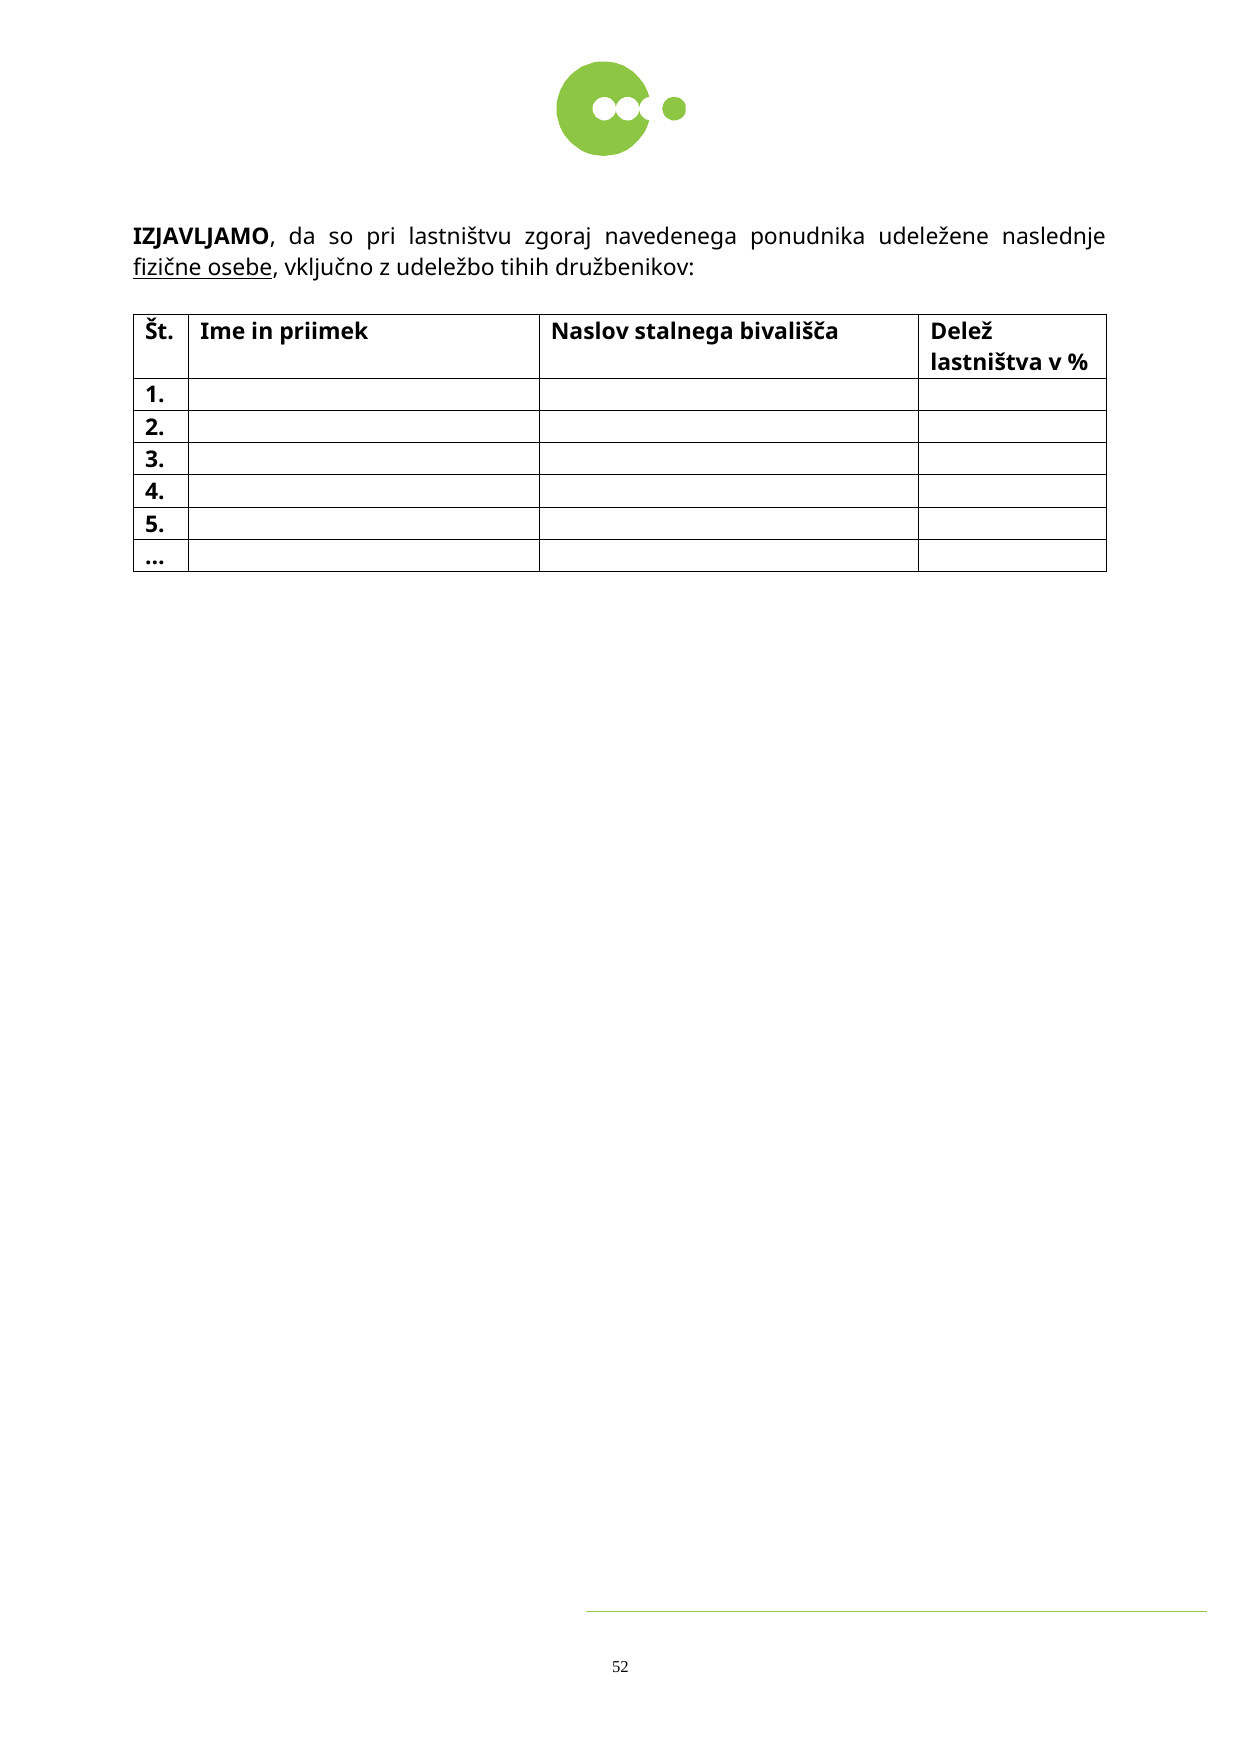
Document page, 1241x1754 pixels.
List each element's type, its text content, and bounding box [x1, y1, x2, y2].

table_cell [540, 540, 918, 571]
table_cell 4. [134, 475, 188, 507]
table_cell [540, 411, 918, 442]
table_cell [540, 379, 918, 410]
table_cell … [134, 540, 188, 571]
table_cell [919, 443, 1106, 474]
table_cell [189, 508, 539, 539]
table_cell 3. [134, 443, 188, 474]
table_cell [189, 443, 539, 474]
table_cell [189, 540, 539, 571]
table_header Št. [134, 315, 188, 377]
table_cell [540, 443, 918, 474]
table_cell [919, 411, 1106, 442]
table_cell 5. [134, 508, 188, 539]
table_cell 2. [134, 411, 188, 442]
table_header Ime in priimek [189, 315, 539, 377]
table_cell [189, 411, 539, 442]
table_cell [919, 379, 1106, 410]
table_cell [540, 475, 918, 507]
text IZJAVLJAMO, da so pri lastništvu zgoraj navedenega ponudnika udeležene naslednje fizične osebe, vključno z udeležbo tihih družbenikov: [133, 220, 1107, 283]
table_cell 1. [134, 379, 188, 410]
table_cell [540, 508, 918, 539]
table_header Delež lastništva v % [919, 315, 1106, 377]
table_cell [919, 508, 1106, 539]
table_cell [189, 379, 539, 410]
table_cell [189, 475, 539, 507]
table_cell [919, 540, 1106, 571]
table_cell [919, 475, 1106, 507]
table_header Naslov stalnega bivališča [540, 315, 918, 377]
